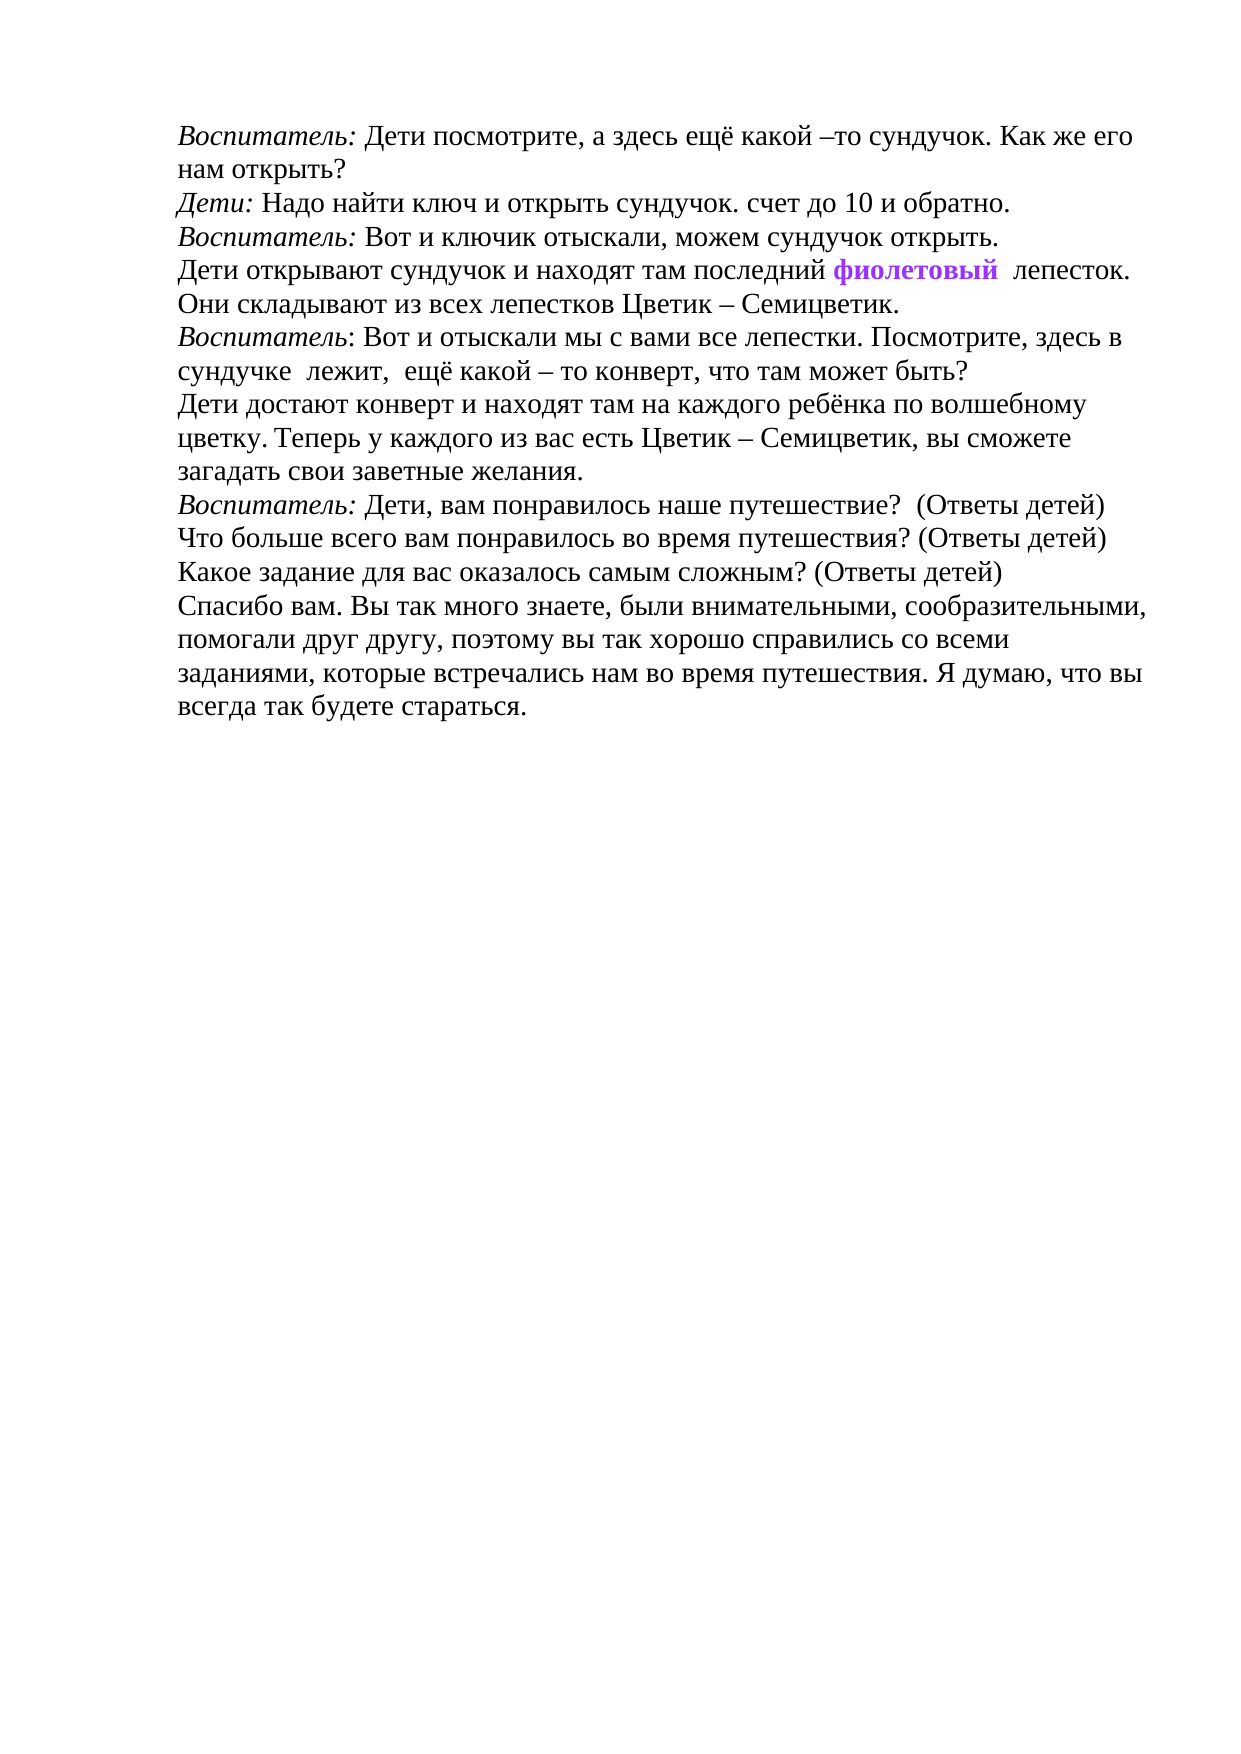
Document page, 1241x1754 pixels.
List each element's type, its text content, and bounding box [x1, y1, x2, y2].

text Воспитатель: Дети посмотрите, а здесь ещё какой –то сундучок. Как же его нам открыть? [177, 118, 1152, 185]
text Воспитатель: Вот и ключик отыскали, можем сундучок открыть. [177, 219, 1152, 252]
text Дети: Надо найти ключ и открыть сундучок. счет до 10 и обратно. [177, 185, 1152, 219]
text Спасибо вам. Вы так много знаете, были внимательными, сообразительными, помогали друг другу, поэтому вы так хорошо справились со всеми заданиями, которые встречались нам во время путешествия. Я думаю, что вы всегда так будете стараться. [177, 588, 1152, 722]
text Какое задание для вас оказалось самым сложным? (Ответы детей) [177, 554, 1152, 588]
text Дети открывают сундучок и находят там последний фиолетовый лепесток. [177, 252, 1152, 286]
text Дети достают конверт и находят там на каждого ребёнка по волшебному цветку. Теперь у каждого из вас есть Цветик – Семицветик, вы сможете загадать свои заветные желания. [177, 386, 1152, 487]
text Воспитатель: Дети, вам понравилось наше путешествие? (Ответы детей) [177, 487, 1152, 521]
text Что больше всего вам понравилось во время путешествия? (Ответы детей) [177, 521, 1152, 554]
text Воспитатель: Вот и отыскали мы с вами все лепестки. Посмотрите, здесь в сундучке лежит, ещё какой – то конверт, что там может быть? [177, 319, 1152, 386]
text Они складывают из всех лепестков Цветик – Семицветик. [177, 286, 1152, 319]
